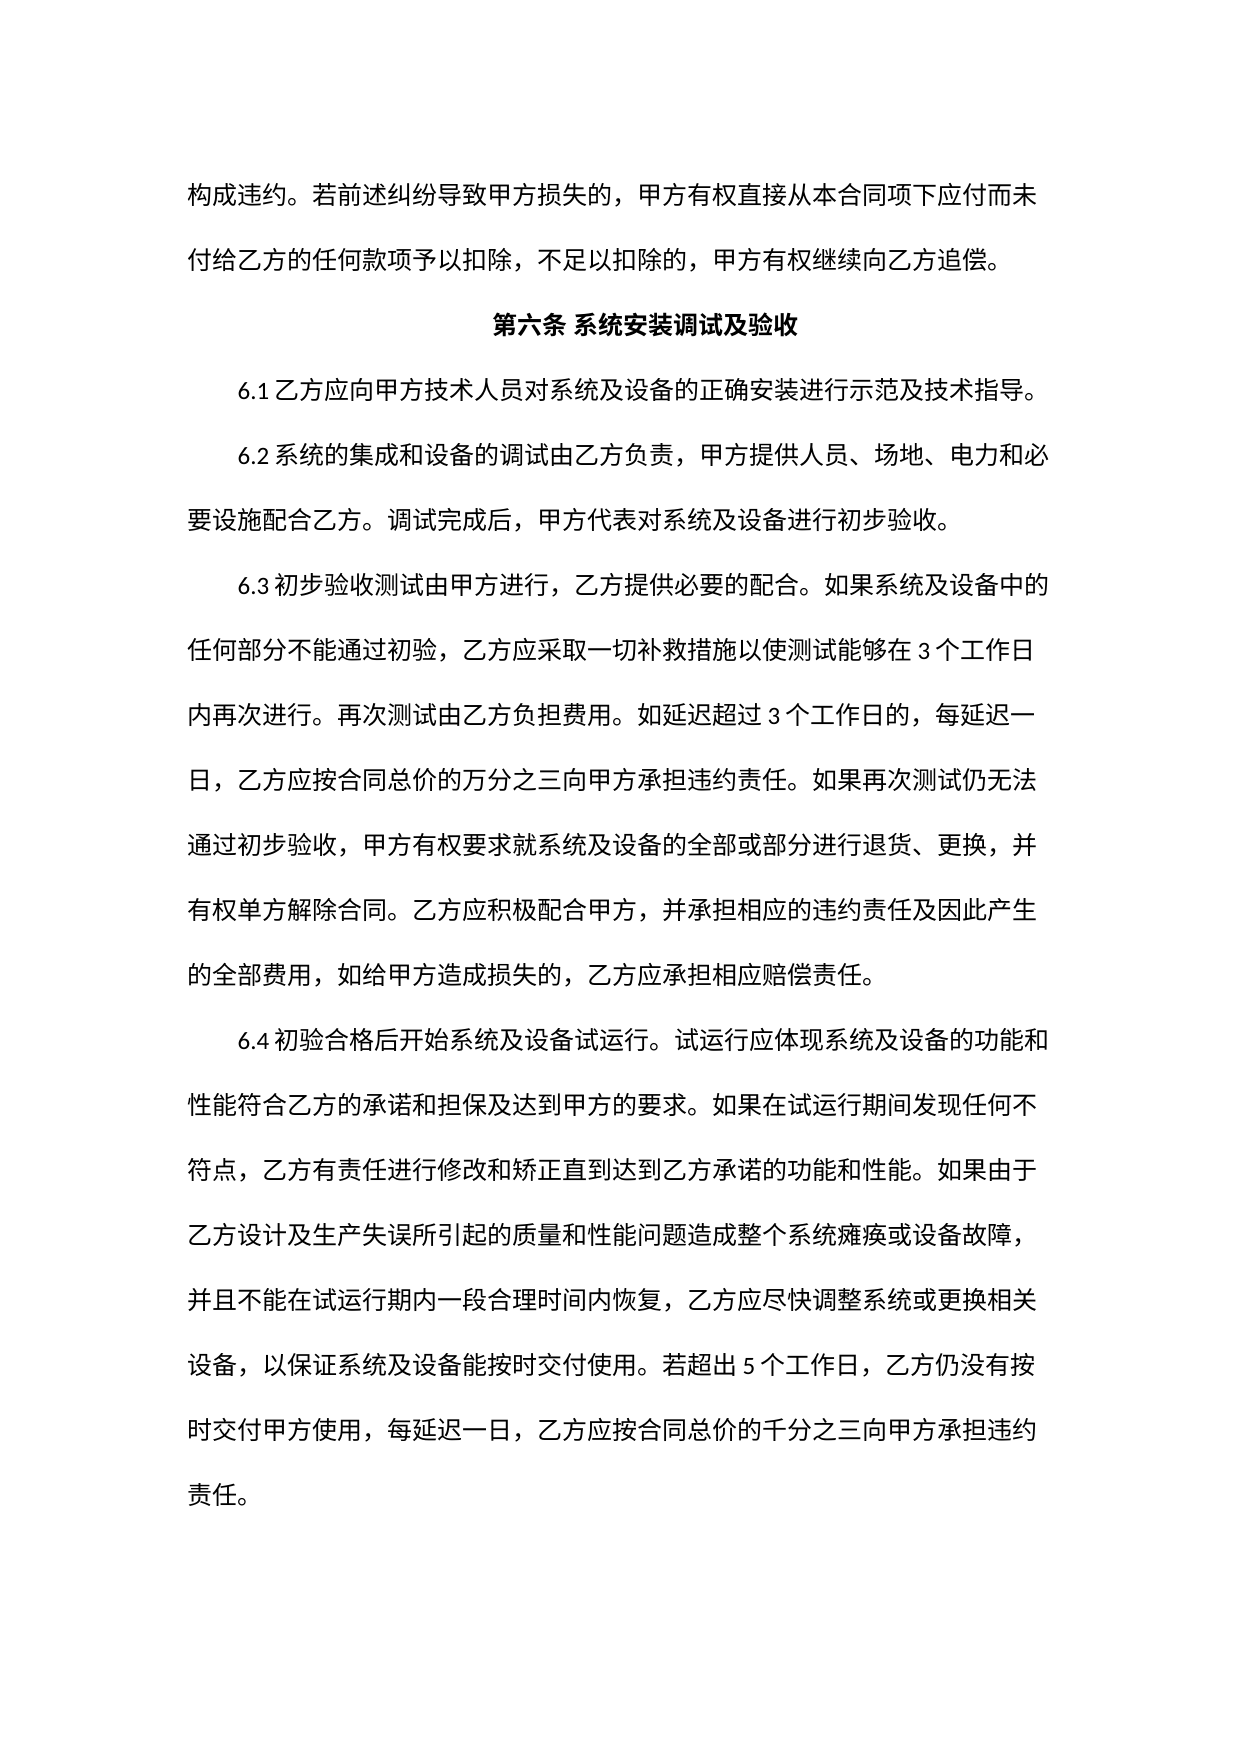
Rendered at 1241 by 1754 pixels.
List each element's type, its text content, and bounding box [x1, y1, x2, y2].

text 6.4初验合格后开始系统及设备试运行。试运行应体现系统及设备的功能和性能符合乙方的承诺和担保及达到甲方的要求。如果在试运行期间发现任何不符点，乙方有责任进行修改和矫正直到达到乙方承诺的功能和性能。如果由于乙方设计及生产失误所引起的质量和性能问题造成整个系统瘫痪或设备故障，并且不能在试运行期内一段合理时间内恢复，乙方应尽快调整系统或更换相关设备，以保证系统及设备能按时交付使用。若超出5个工作日，乙方仍没有按时交付甲方使用，每延迟一日，乙方应按合同总价的千分之三向甲方承担违约责任。 [187, 1007, 1053, 1527]
text 6.2系统的集成和设备的调试由乙方负责，甲方提供人员、场地、电力和必要设施配合乙方。调试完成后，甲方代表对系统及设备进行初步验收。 [187, 422, 1053, 552]
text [187, 162, 1053, 292]
text 第六条 系统安装调试及验收 [187, 292, 1053, 357]
text 6.1乙方应向甲方技术人员对系统及设备的正确安装进行示范及技术指导。 [187, 357, 1053, 422]
text 6.3初步验收测试由甲方进行，乙方提供必要的配合。如果系统及设备中的任何部分不能通过初验，乙方应采取一切补救措施以使测试能够在3个工作日内再次进行。再次测试由乙方负担费用。如延迟超过3个工作日的，每延迟一日，乙方应按合同总价的万分之三向甲方承担违约责任。如果再次测试仍无法通过初步验收，甲方有权要求就系统及设备的全部或部分进行退货、更换，并有权单方解除合同。乙方应积极配合甲方，并承担相应的违约责任及因此产生的全部费用，如给甲方造成损失的，乙方应承担相应赔偿责任。 [187, 552, 1053, 1007]
